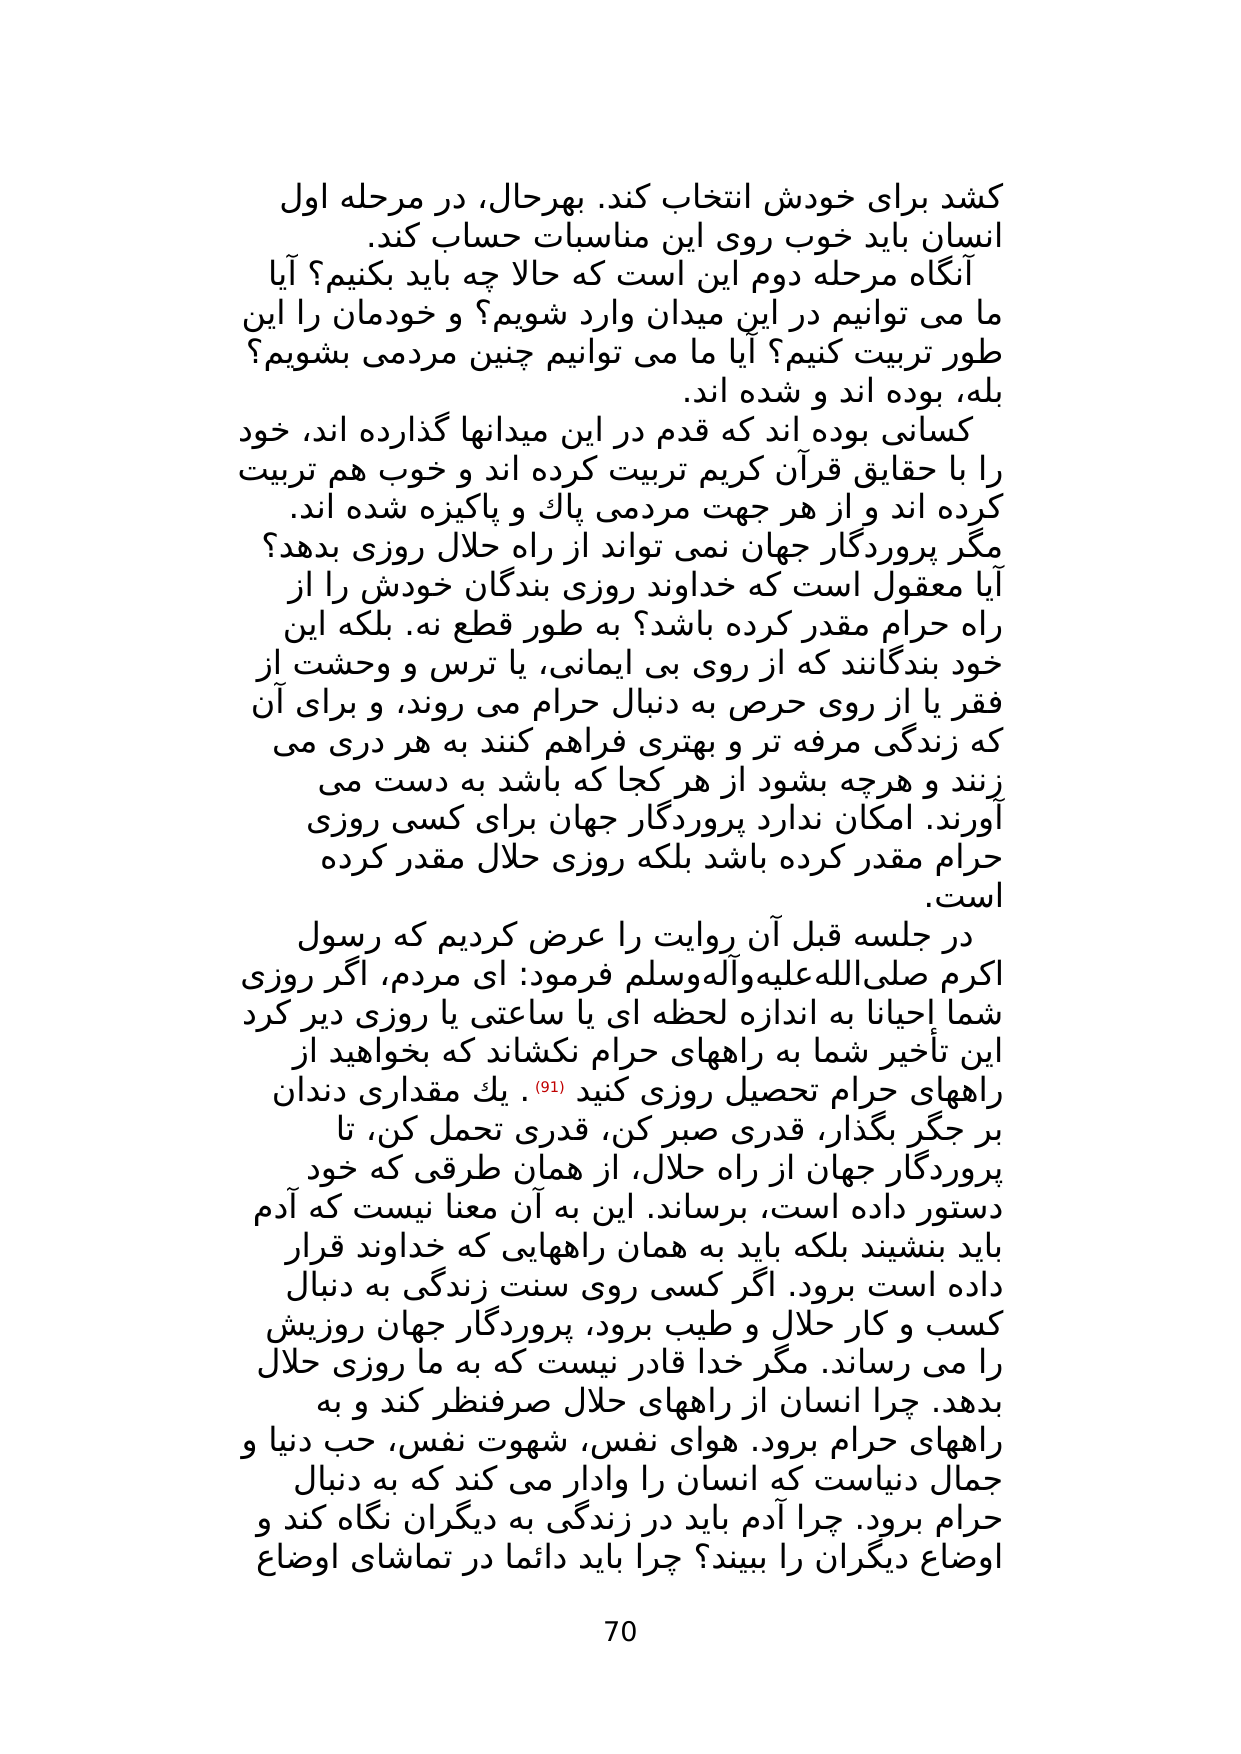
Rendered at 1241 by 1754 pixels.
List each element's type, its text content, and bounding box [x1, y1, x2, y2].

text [236, 915, 1004, 1576]
text كسانى بوده اند كه قدم در اين ميدانها گذارده اند، خود را با حقايق قرآن كريم تربيت كرده اند و خوب هم تربيت كرده اند و از هر جهت مردمى پاك و پاكيزه شده اند. مگر پروردگار جهان نمى تواند از راه حلال روزى بدهد؟ آيا معقول است كه خداوند روزى بندگان خودش را از راه حرام مقدر كرده باشد؟ به طور قطع نه. بلكه اين خود بندگانند كه از روى بى ايمانى، يا ترس و وحشت از فقر يا از روى حرص به دنبال حرام مى روند، و براى آن كه زندگى مرفه تر و بهترى فراهم كنند به هر درى مى زنند و هرچه بشود از هر كجا كه باشد به دست مى آورند. امكان ندارد پروردگار جهان براى كسى روزى حرام مقدر كرده باشد بلكه روزى حلال مقدر كرده است. [236, 410, 1004, 915]
text آنگاه مرحله دوم اين است كه حالا چه بايد بكنيم؟ آيا ما مى توانيم در اين ميدان وارد شويم؟ و خودمان را اين طور تربيت كنيم؟ آيا ما مى توانيم چنين مردمى بشويم؟ بله، بوده اند و شده اند. [236, 255, 1004, 410]
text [236, 177, 1004, 255]
